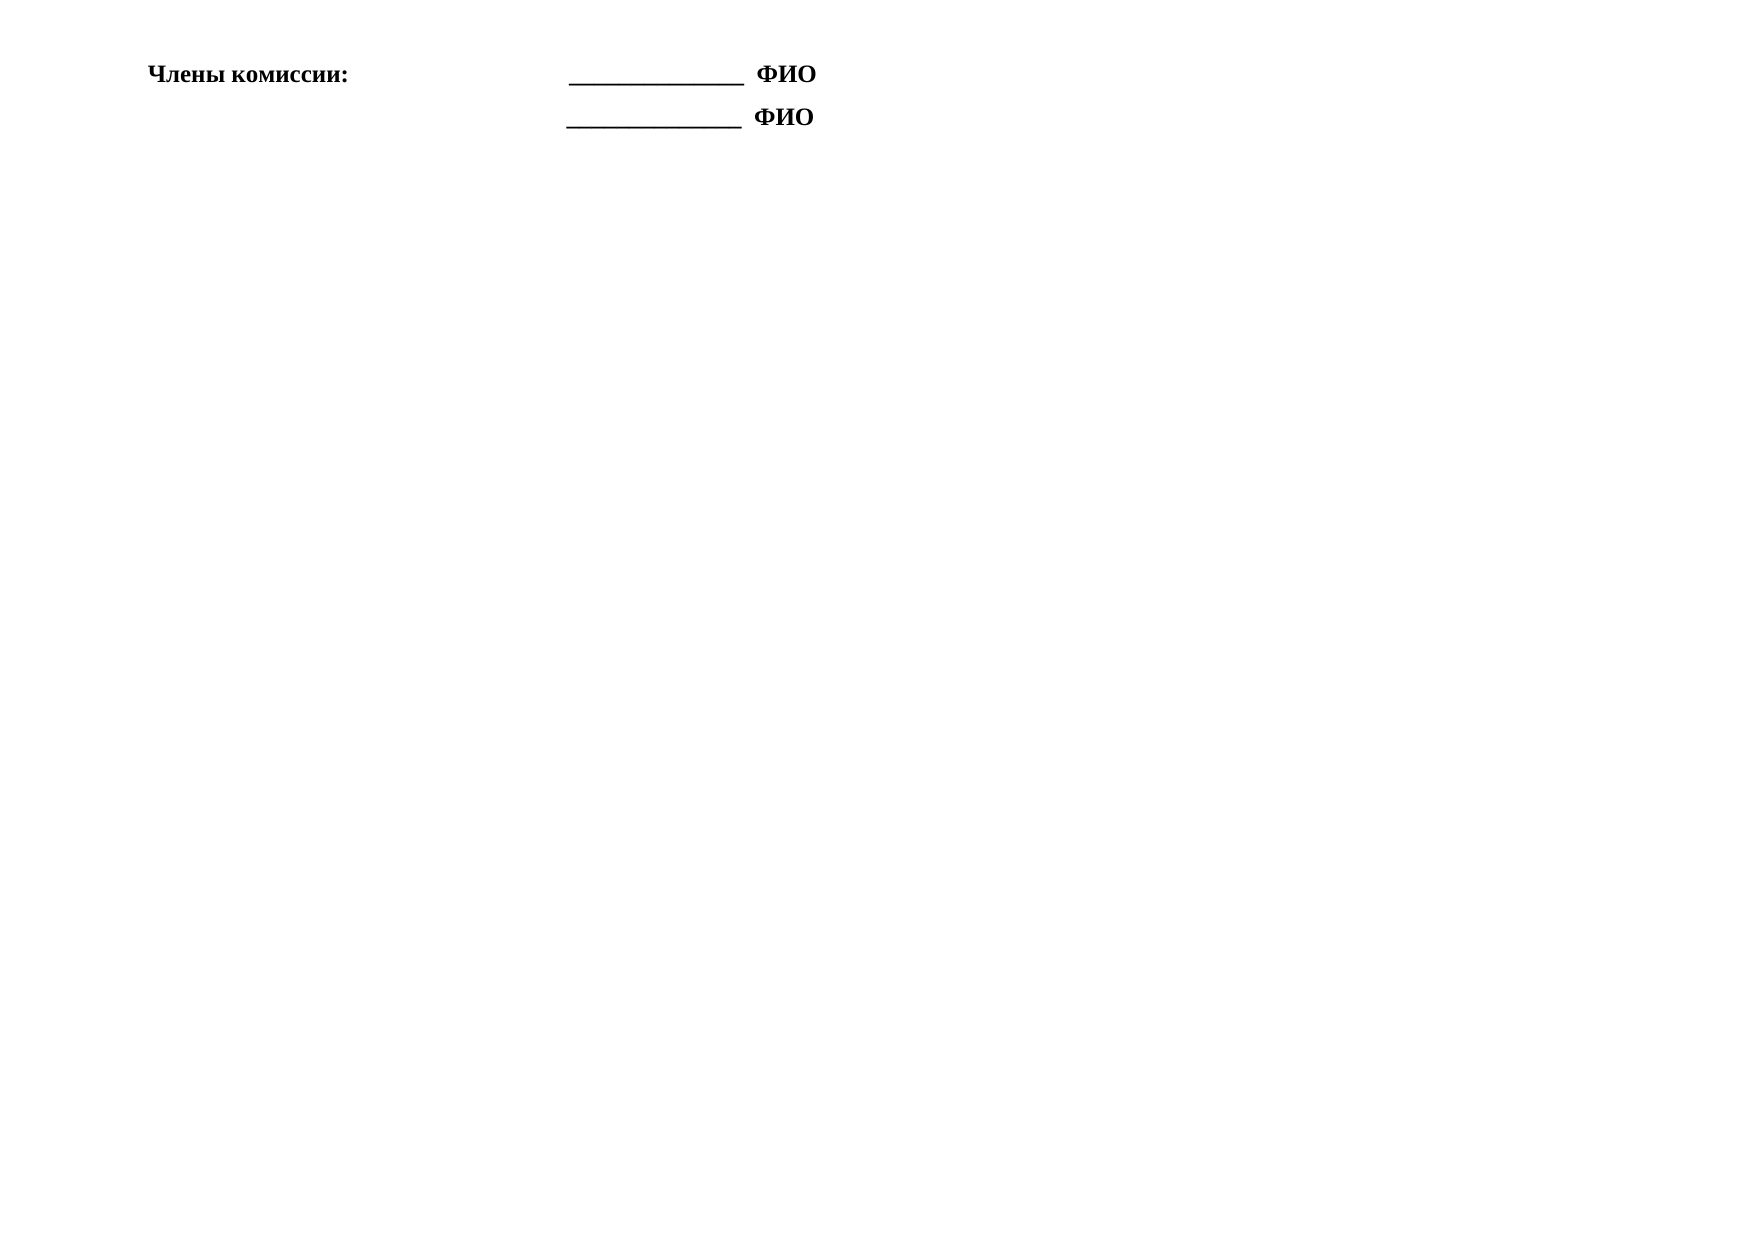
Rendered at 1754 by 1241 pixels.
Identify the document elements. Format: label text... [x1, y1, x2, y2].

text ______________ ФИО [148, 102, 1665, 131]
text Члены комиссии: ______________ ФИО [148, 59, 1665, 88]
